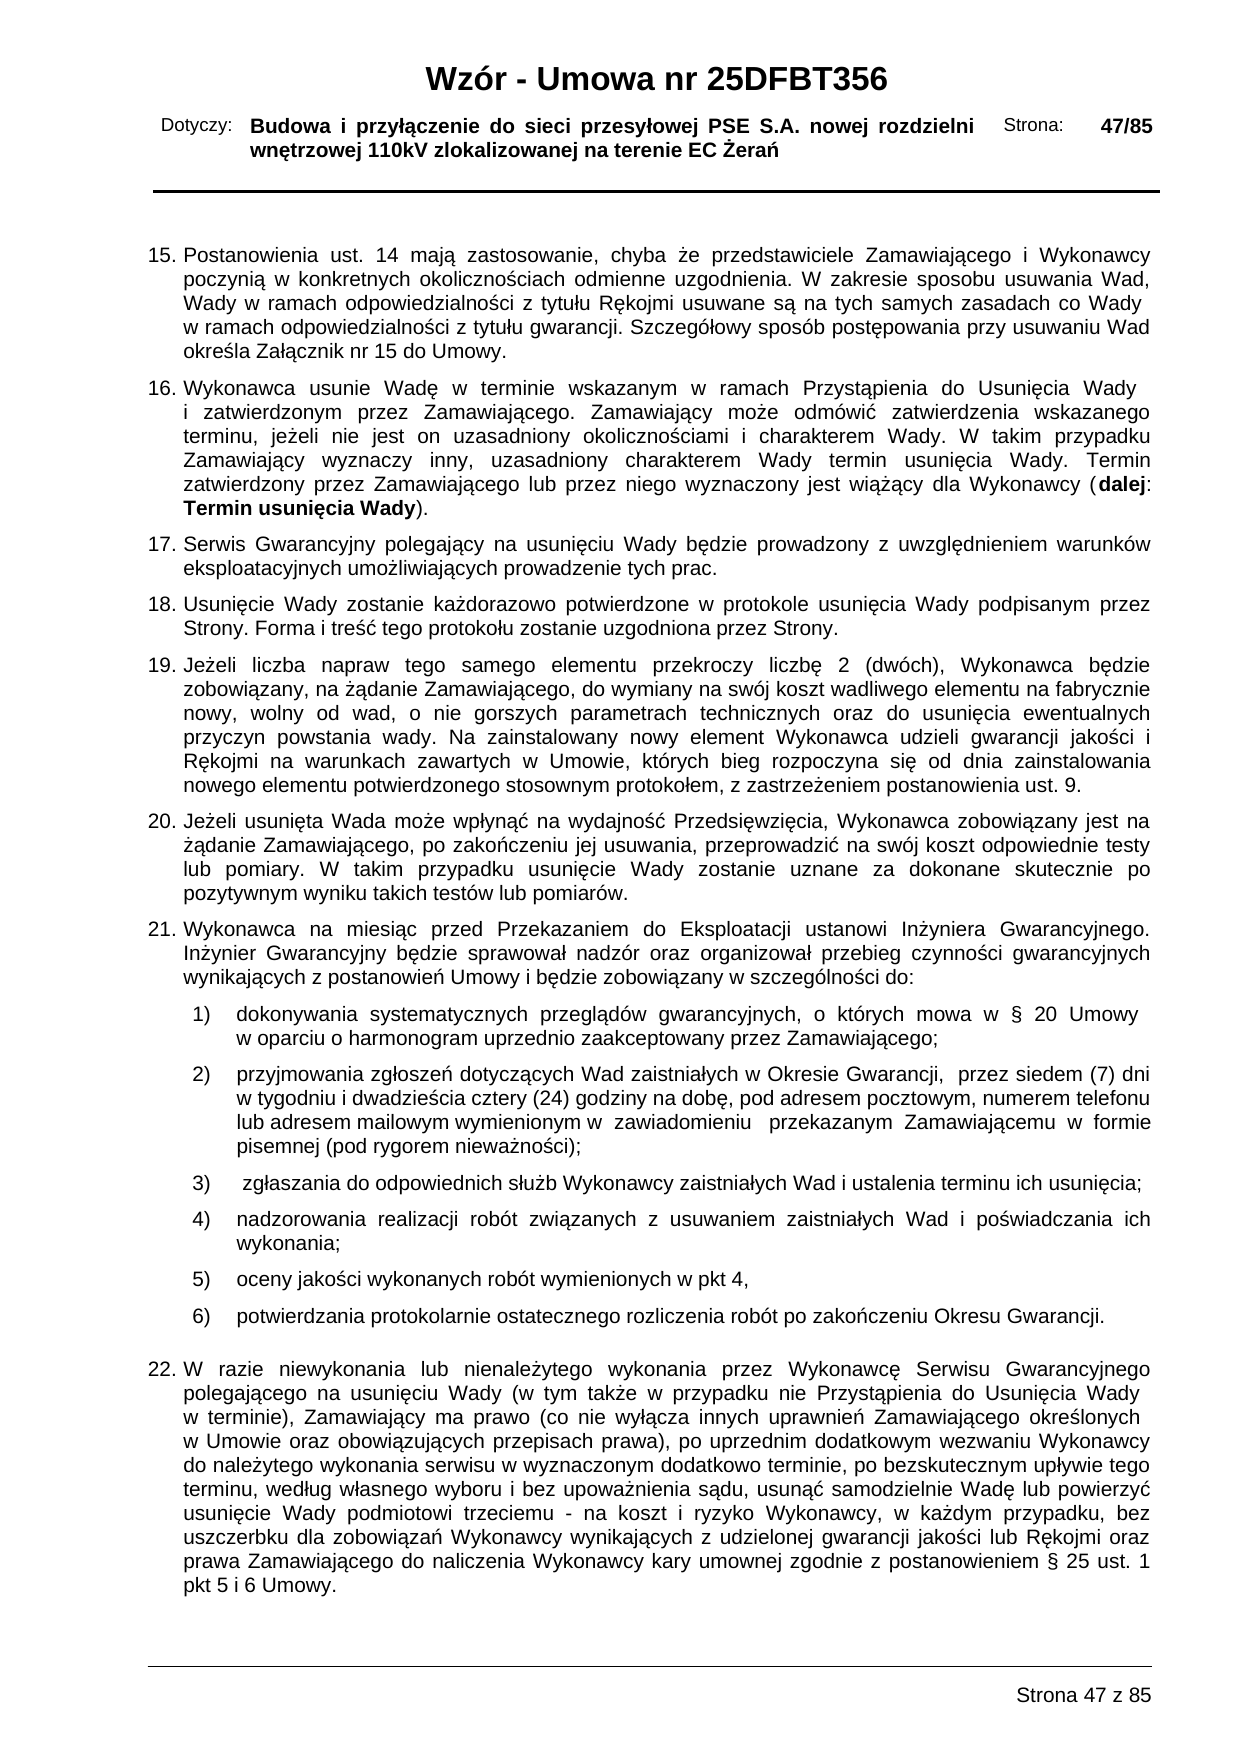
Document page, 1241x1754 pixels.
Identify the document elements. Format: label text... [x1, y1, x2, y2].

list Serwis Gwarancyjny polegający na usunięciu Wady będzie prowadzony z uwzględnieniem warunków eksploatacyjnych umożliwiających prowadzenie tych prac. [148, 532, 1152, 580]
list przyjmowania zgłoszeń dotyczących Wad zaistniałych w Okresie Gwarancji, przez siedem (7) dni w tygodniu i dwadzieścia cztery (24) godziny na dobę, pod adresem pocztowym, numerem telefonu lub adresem mailowym wymienionym w zawiadomieniu przekazanym Zamawiającemu w formie pisemnej (pod rygorem nieważności); [192, 1062, 1152, 1158]
list oceny jakości wykonanych robót wymienionych w pkt 4, [192, 1267, 1152, 1291]
list Postanowienia ust. 14 mają zastosowanie, chyba że przedstawiciele Zamawiającego i Wykonawcy poczynią w konkretnych okolicznościach odmienne uzgodnienia. W zakresie sposobu usuwania Wad, Wady w ramach odpowiedzialności z tytułu Rękojmi usuwane są na tych samych zasadach co Wady w ramach odpowiedzialności z tytułu gwarancji. Szczegółowy sposób postępowania przy usuwaniu Wad określa Załącznik nr 15 do Umowy. [148, 243, 1152, 363]
list Wykonawca na miesiąc przed Przekazaniem do Eksploatacji ustanowi Inżyniera Gwarancyjnego. Inżynier Gwarancyjny będzie sprawował nadzór oraz organizował przebieg czynności gwarancyjnych wynikających z postanowień Umowy i będzie zobowiązany w szczególności do: [148, 917, 1152, 989]
list Wykonawca usunie Wadę w terminie wskazanym w ramach Przystąpienia do Usunięcia Wady i zatwierdzonym przez Zamawiającego. Zamawiający może odmówić zatwierdzenia wskazanego terminu, jeżeli nie jest on uzasadniony okolicznościami i charakterem Wady. W takim przypadku Zamawiający wyznaczy inny, uzasadniony charakterem Wady termin usunięcia Wady. Termin zatwierdzony przez Zamawiającego lub przez niego wyznaczony jest wiążący dla Wykonawcy (dalej: Termin usunięcia Wady). [148, 376, 1152, 519]
list potwierdzania protokolarnie ostatecznego rozliczenia robót po zakończeniu Okresu Gwarancji. [192, 1304, 1152, 1328]
list Jeżeli usunięta Wada może wpłynąć na wydajność Przedsięwzięcia, Wykonawca zobowiązany jest na żądanie Zamawiającego, po zakończeniu jej usuwania, przeprowadzić na swój koszt odpowiednie testy lub pomiary. W takim przypadku usunięcie Wady zostanie uznane za dokonane skutecznie po pozytywnym wyniku takich testów lub pomiarów. [148, 809, 1152, 905]
list Jeżeli liczba napraw tego samego elementu przekroczy liczbę 2 (dwóch), Wykonawca będzie zobowiązany, na żądanie Zamawiającego, do wymiany na swój koszt wadliwego elementu na fabrycznie nowy, wolny od wad, o nie gorszych parametrach technicznych oraz do usunięcia ewentualnych przyczyn powstania wady. Na zainstalowany nowy element Wykonawca udzieli gwarancji jakości i Rękojmi na warunkach zawartych w Umowie, których bieg rozpoczyna się od dnia zainstalowania nowego elementu potwierdzonego stosownym protokołem, z zastrzeżeniem postanowienia ust. 9. [148, 653, 1152, 796]
list W razie niewykonania lub nienależytego wykonania przez Wykonawcę Serwisu Gwarancyjnego polegającego na usunięciu Wady (w tym także w przypadku nie Przystąpienia do Usunięcia Wady w terminie), Zamawiający ma prawo (co nie wyłącza innych uprawnień Zamawiającego określonych w Umowie oraz obowiązujących przepisach prawa), po uprzednim dodatkowym wezwaniu Wykonawcy do należytego wykonania serwisu w wyznaczonym dodatkowo terminie, po bezskutecznym upływie tego terminu, według własnego wyboru i bez upoważnienia sądu, usunąć samodzielnie Wadę lub powierzyć usunięcie Wady podmiotowi trzeciemu - na koszt i ryzyko Wykonawcy, w każdym przypadku, bez uszczerbku dla zobowiązań Wykonawcy wynikających z udzielonej gwarancji jakości lub Rękojmi oraz prawa Zamawiającego do naliczenia Wykonawcy kary umownej zgodnie z postanowieniem § 25 ust. 1 pkt 5 i 6 Umowy. [148, 1357, 1152, 1596]
list nadzorowania realizacji robót związanych z usuwaniem zaistniałych Wad i poświadczania ich wykonania; [192, 1207, 1152, 1255]
list Usunięcie Wady zostanie każdorazowo potwierdzone w protokole usunięcia Wady podpisanym przez Strony. Forma i treść tego protokołu zostanie uzgodniona przez Strony. [148, 592, 1152, 640]
list zgłaszania do odpowiednich służb Wykonawcy zaistniałych Wad i ustalenia terminu ich usunięcia; [192, 1170, 1152, 1194]
list dokonywania systematycznych przeglądów gwarancyjnych, o których mowa w § 20 Umowy w oparciu o harmonogram uprzednio zaakceptowany przez Zamawiającego; [192, 1002, 1152, 1049]
